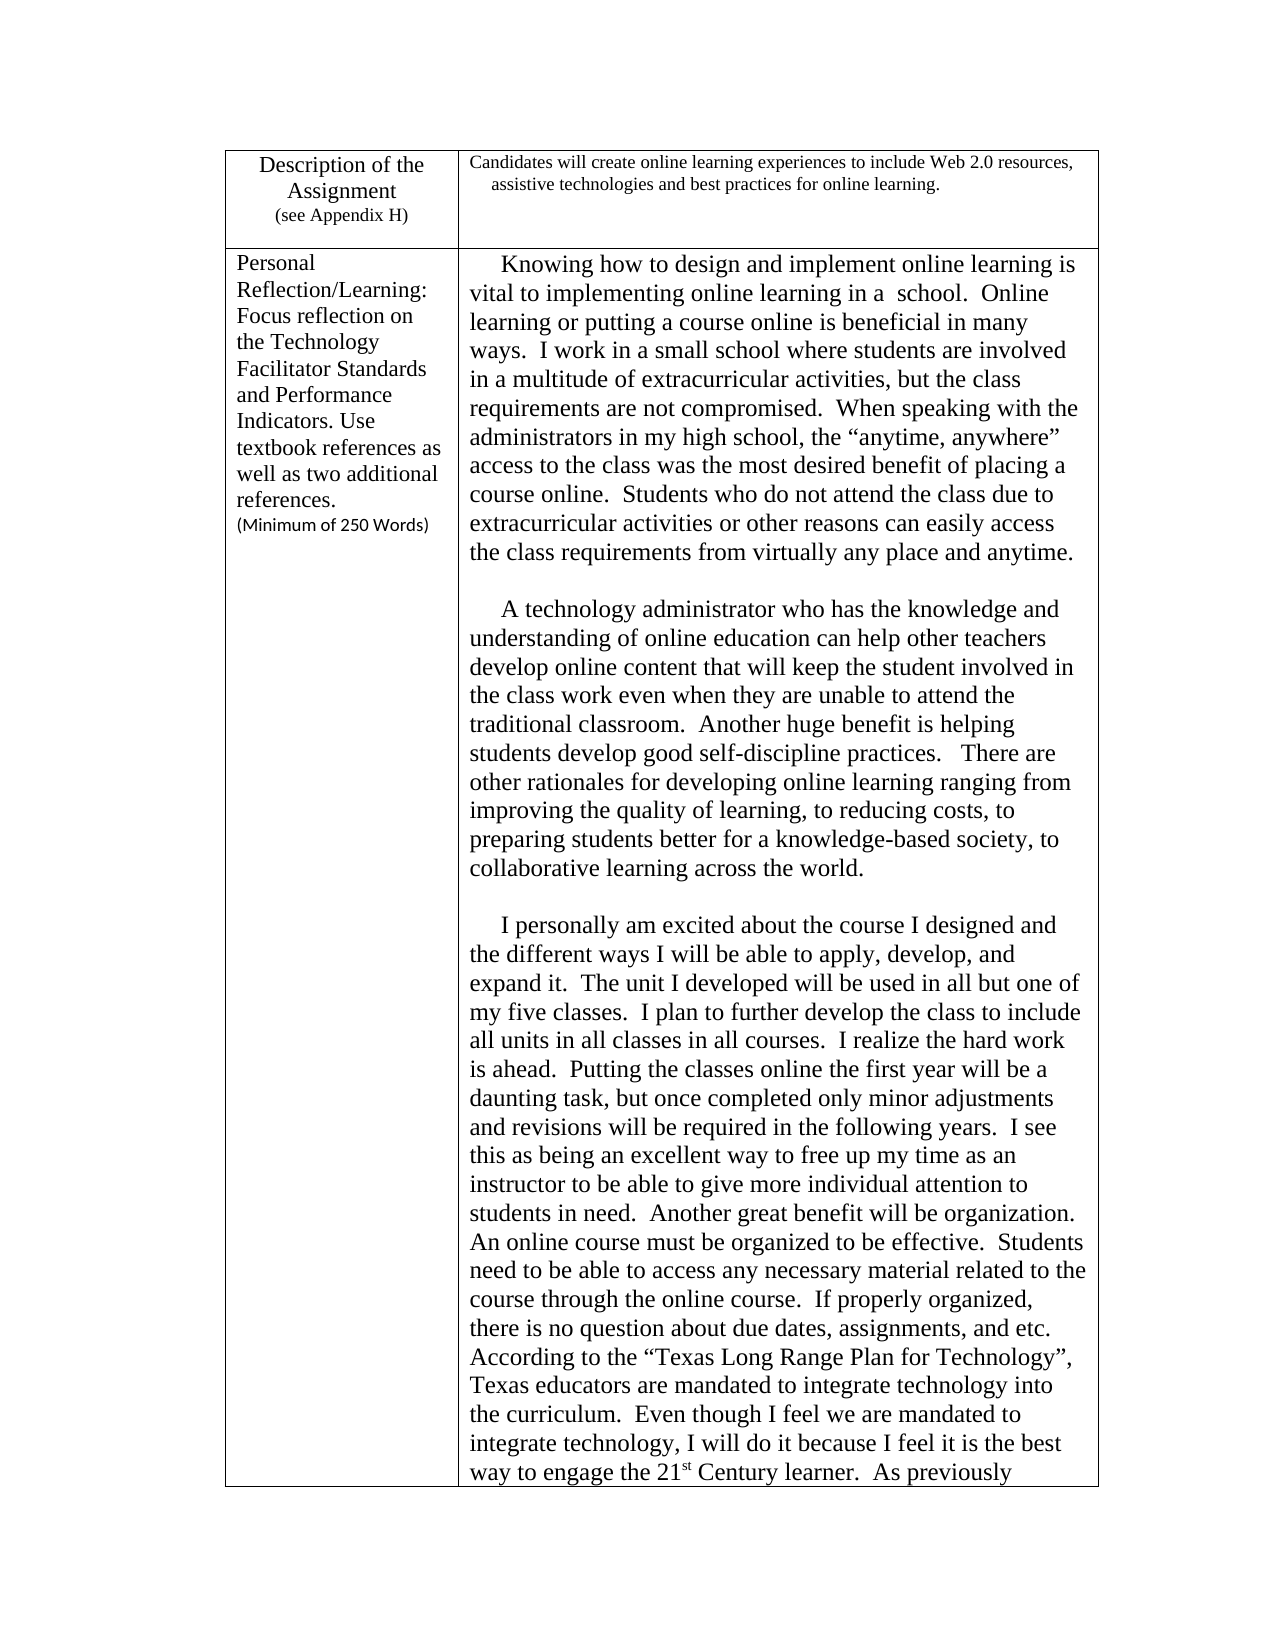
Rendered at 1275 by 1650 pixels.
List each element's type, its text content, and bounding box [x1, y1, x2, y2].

table_header Description of the Assignment (see Appendix H) [226, 151, 458, 248]
table_header Candidates will create online learning experiences to include Web 2.0 resources, assistive technologies and best practices for online learning. [459, 151, 1098, 248]
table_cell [226, 249, 458, 1486]
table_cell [459, 249, 1098, 1486]
